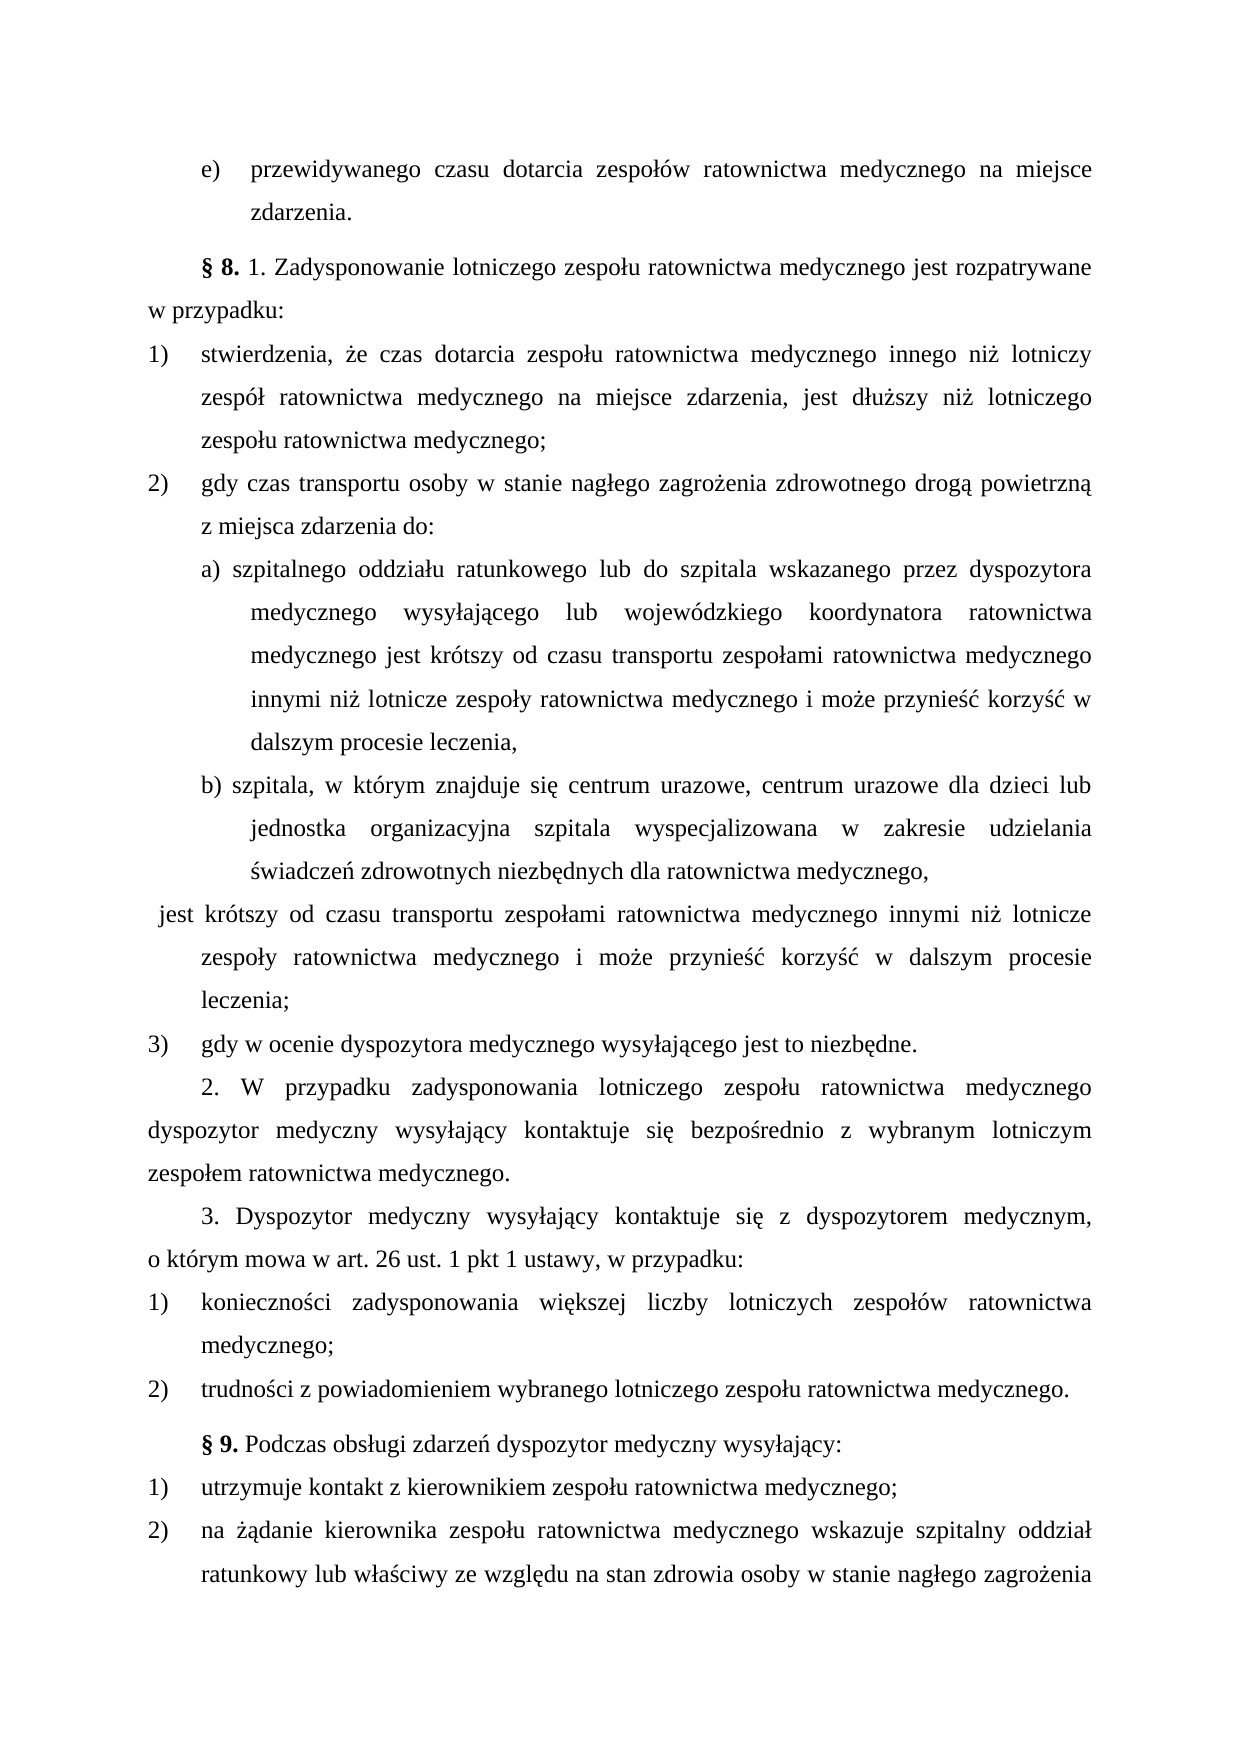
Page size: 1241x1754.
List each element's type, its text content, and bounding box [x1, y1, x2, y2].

text b) szpitala, w którym znajduje się centrum urazowe, centrum urazowe dla dzieci lub jednostka organizacyjna szpitala wyspecjalizowana w zakresie udzielania świadczeń zdrowotnych niezbędnych dla ratownictwa medycznego, [201, 770, 1093, 885]
text § 9. Podczas obsługi zdarzeń dyspozytor medyczny wysyłający: [148, 1429, 1093, 1458]
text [148, 1516, 1093, 1587]
text a) szpitalnego oddziału ratunkowego lub do szpitala wskazanego przez dyspozytora medycznego wysyłającego lub wojewódzkiego koordynatora ratownictwa medycznego jest krótszy od czasu transportu zespołami ratownictwa medycznego innymi niż lotnicze zespoły ratownictwa medycznego i może przynieść korzyść w dalszym procesie leczenia, [201, 554, 1093, 756]
text 2) gdy czas transportu osoby w stanie nagłego zagrożenia zdrowotnego drogą powietrzną z miejsca zdarzenia do: [148, 468, 1093, 540]
text 2) trudności z powiadomieniem wybranego lotniczego zespołu ratownictwa medycznego. [148, 1374, 1093, 1402]
text 3. Dyspozytor medyczny wysyłający kontaktuje się z dyspozytorem medycznym, o którym mowa w art. 26 ust. 1 pkt 1 ustawy, w przypadku: [148, 1201, 1093, 1273]
text jest krótszy od czasu transportu zespołami ratownictwa medycznego innymi niż lotnicze zespoły ratownictwa medycznego i może przynieść korzyść w dalszym procesie leczenia; [148, 899, 1093, 1014]
text 2. W przypadku zadysponowania lotniczego zespołu ratownictwa medycznego dyspozytor medyczny wysyłający kontaktuje się bezpośrednio z wybranym lotniczym zespołem ratownictwa medycznego. [148, 1072, 1093, 1187]
text 1) konieczności zadysponowania większej liczby lotniczych zespołów ratownictwa medycznego; [148, 1287, 1093, 1359]
text 3) gdy w ocenie dyspozytora medycznego wysyłającego jest to niezbędne. [148, 1029, 1093, 1057]
text § 8. 1. Zadysponowanie lotniczego zespołu ratownictwa medycznego jest rozpatrywane w przypadku: [148, 252, 1093, 324]
text 1) stwierdzenia, że czas dotarcia zespołu ratownictwa medycznego innego niż lotniczy zespół ratownictwa medycznego na miejsce zdarzenia, jest dłuższy niż lotniczego zespołu ratownictwa medycznego; [148, 339, 1093, 454]
text e) przewidywanego czasu dotarcia zespołów ratownictwa medycznego na miejsce zdarzenia. [201, 154, 1093, 226]
text 1) utrzymuje kontakt z kierownikiem zespołu ratownictwa medycznego; [148, 1472, 1093, 1501]
